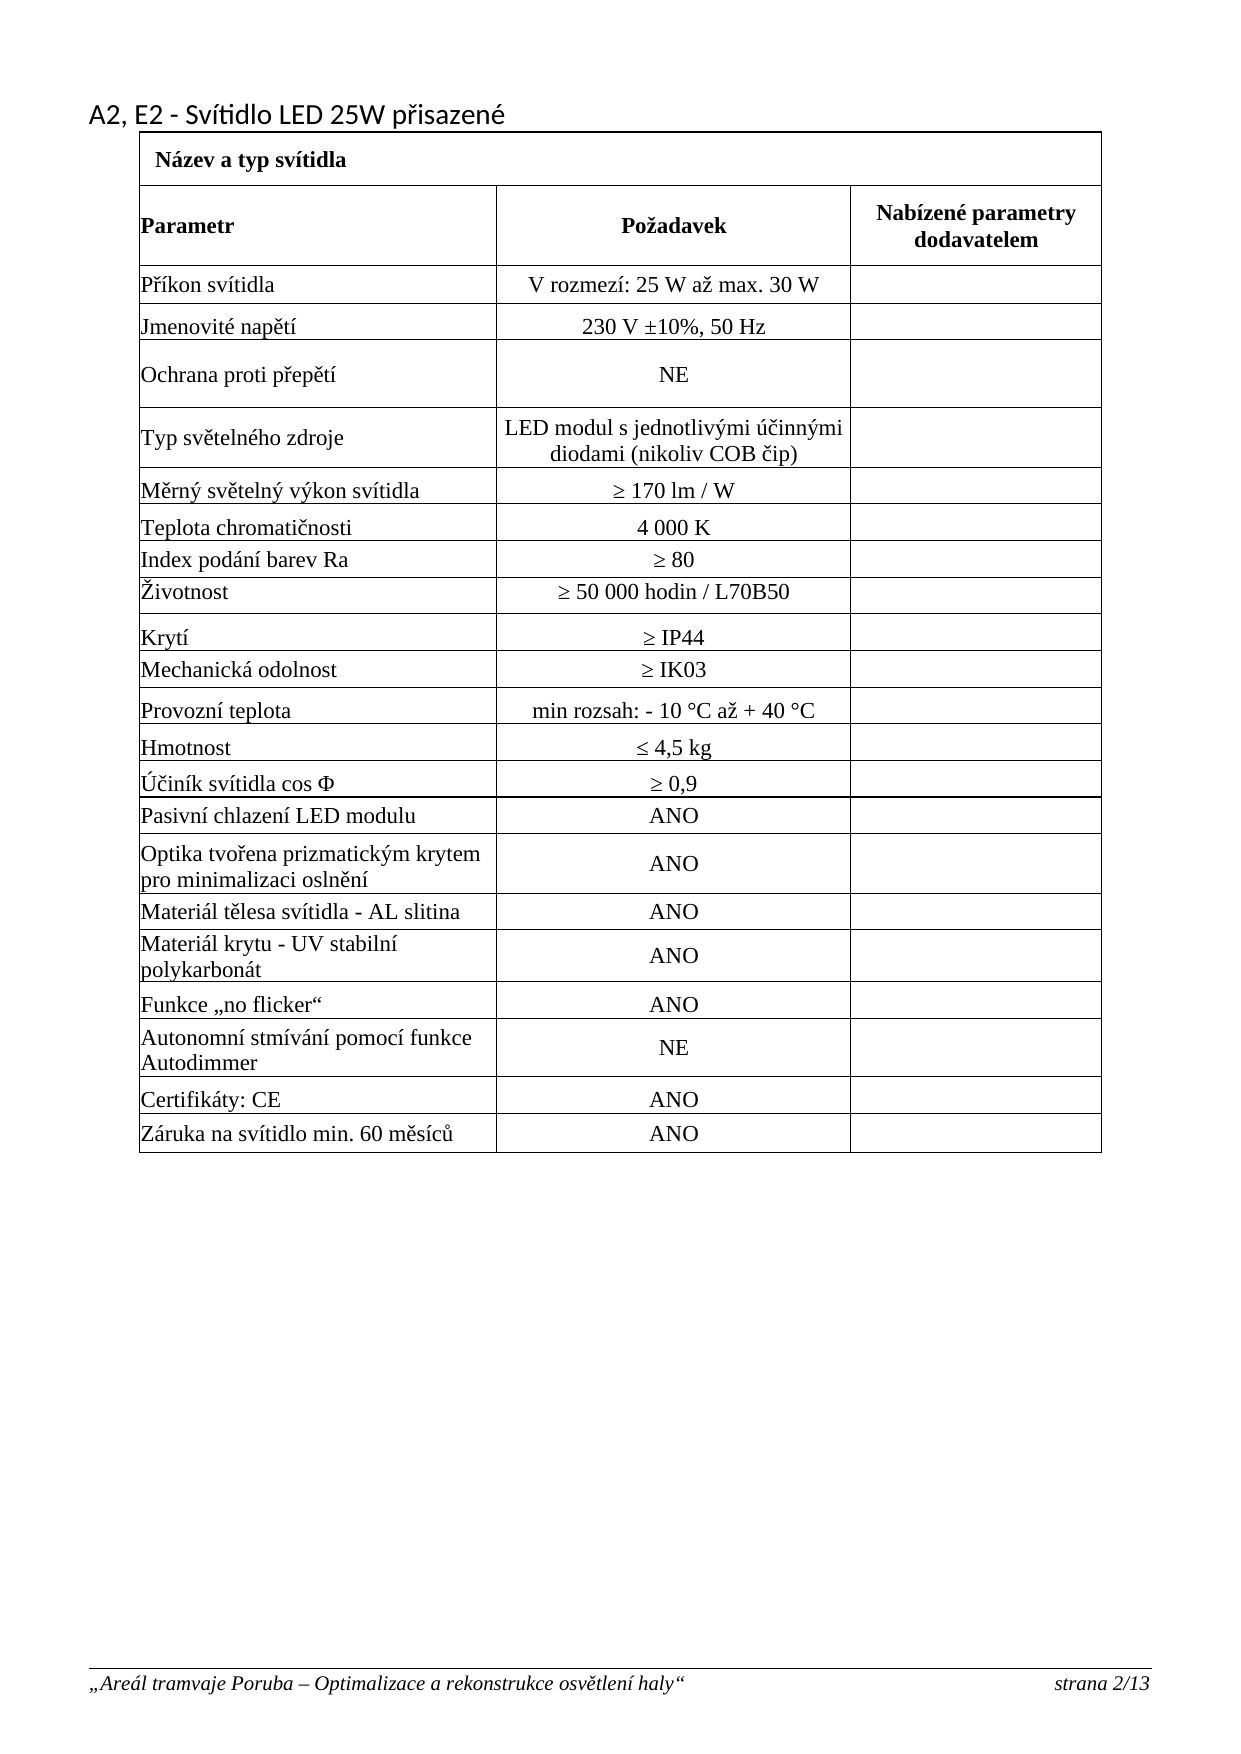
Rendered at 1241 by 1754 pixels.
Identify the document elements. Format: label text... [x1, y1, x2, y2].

table_cell Požadavek [497, 186, 850, 265]
table_cell [851, 340, 1101, 407]
table_cell 4 000 K [497, 504, 850, 540]
table_cell [851, 688, 1101, 723]
table_cell [851, 798, 1101, 833]
table_cell Materiál krytu - UV stabilní polykarbonát [140, 930, 496, 981]
table_cell [851, 1077, 1101, 1113]
table_cell [851, 504, 1101, 540]
table_cell V rozmezí: 25 W až max. 30 W [497, 266, 850, 303]
table_cell Ochrana proti přepětí [140, 340, 496, 407]
table_cell Parametr [140, 186, 496, 265]
table_cell Provozní teplota [140, 688, 496, 723]
table_cell [851, 834, 1101, 892]
table_cell ANO [497, 798, 850, 833]
table_cell ≥ 170 lm / W [497, 468, 850, 503]
table_cell Materiál tělesa svítidla - AL slitina [140, 894, 496, 929]
table_cell [851, 266, 1101, 303]
table_cell Certifikáty: CE [140, 1077, 496, 1113]
table_cell LED modul s jednotlivými účinnými diodami (nikoliv COB čip) [497, 408, 850, 467]
table_cell Krytí [140, 614, 496, 650]
table_cell [851, 578, 1101, 613]
table_cell [851, 894, 1101, 929]
table_cell [851, 651, 1101, 687]
table_cell Záruka na svítidlo min. 60 měsíců [140, 1114, 496, 1152]
table_cell 230 V ±10%, 50 Hz [497, 304, 850, 339]
table_cell Příkon svítidla [140, 266, 496, 303]
table_cell ANO [497, 930, 850, 981]
table_cell [851, 1114, 1101, 1152]
table_cell Typ světelného zdroje [140, 408, 496, 467]
table_cell Pasivní chlazení LED modulu [140, 798, 496, 833]
table_cell [851, 541, 1101, 577]
table_cell ANO [497, 834, 850, 892]
text A2, E2 - Svítidlo LED 25W přisazené [89, 96, 1152, 131]
table_cell Teplota chromatičnosti [140, 504, 496, 540]
table_cell Optika tvořena prizmatickým krytem pro minimalizaci oslnění [140, 834, 496, 892]
table_cell ≤ 4,5 kg [497, 724, 850, 760]
table_cell [851, 468, 1101, 503]
table_cell Účiník svítidla cos Φ [140, 761, 496, 796]
table_cell [851, 982, 1101, 1018]
table_cell Hmotnost [140, 724, 496, 760]
table_cell ANO [497, 894, 850, 929]
table_cell ≥ 80 [497, 541, 850, 577]
table_cell Jmenovité napětí [140, 304, 496, 339]
table_cell ANO [497, 982, 850, 1018]
table_header Název a typ svítidla [140, 133, 1101, 185]
table_cell Nabízené parametry dodavatelem [851, 186, 1101, 265]
table_cell Mechanická odolnost [140, 651, 496, 687]
table_cell ≥ 0,9 [497, 761, 850, 796]
table_cell Měrný světelný výkon svítidla [140, 468, 496, 503]
table_cell [851, 724, 1101, 760]
table_cell [851, 614, 1101, 650]
table_cell ANO [497, 1114, 850, 1152]
table_cell min rozsah: - 10 °C až + 40 °C [497, 688, 850, 723]
table_cell [851, 304, 1101, 339]
table_cell Životnost [140, 578, 496, 613]
table_cell [851, 761, 1101, 796]
table_cell ≥ 50 000 hodin / L70B50 [497, 578, 850, 613]
table_cell NE [497, 340, 850, 407]
table_cell ≥ IP44 [497, 614, 850, 650]
table_cell [851, 1019, 1101, 1076]
table_cell [851, 930, 1101, 981]
table_cell ANO [497, 1077, 850, 1113]
table_cell ≥ IK03 [497, 651, 850, 687]
table_cell Index podání barev Ra [140, 541, 496, 577]
table_cell [851, 408, 1101, 467]
table_cell NE [497, 1019, 850, 1076]
table_cell Funkce „no flicker“ [140, 982, 496, 1018]
table_cell Autonomní stmívání pomocí funkce Autodimmer [140, 1019, 496, 1076]
